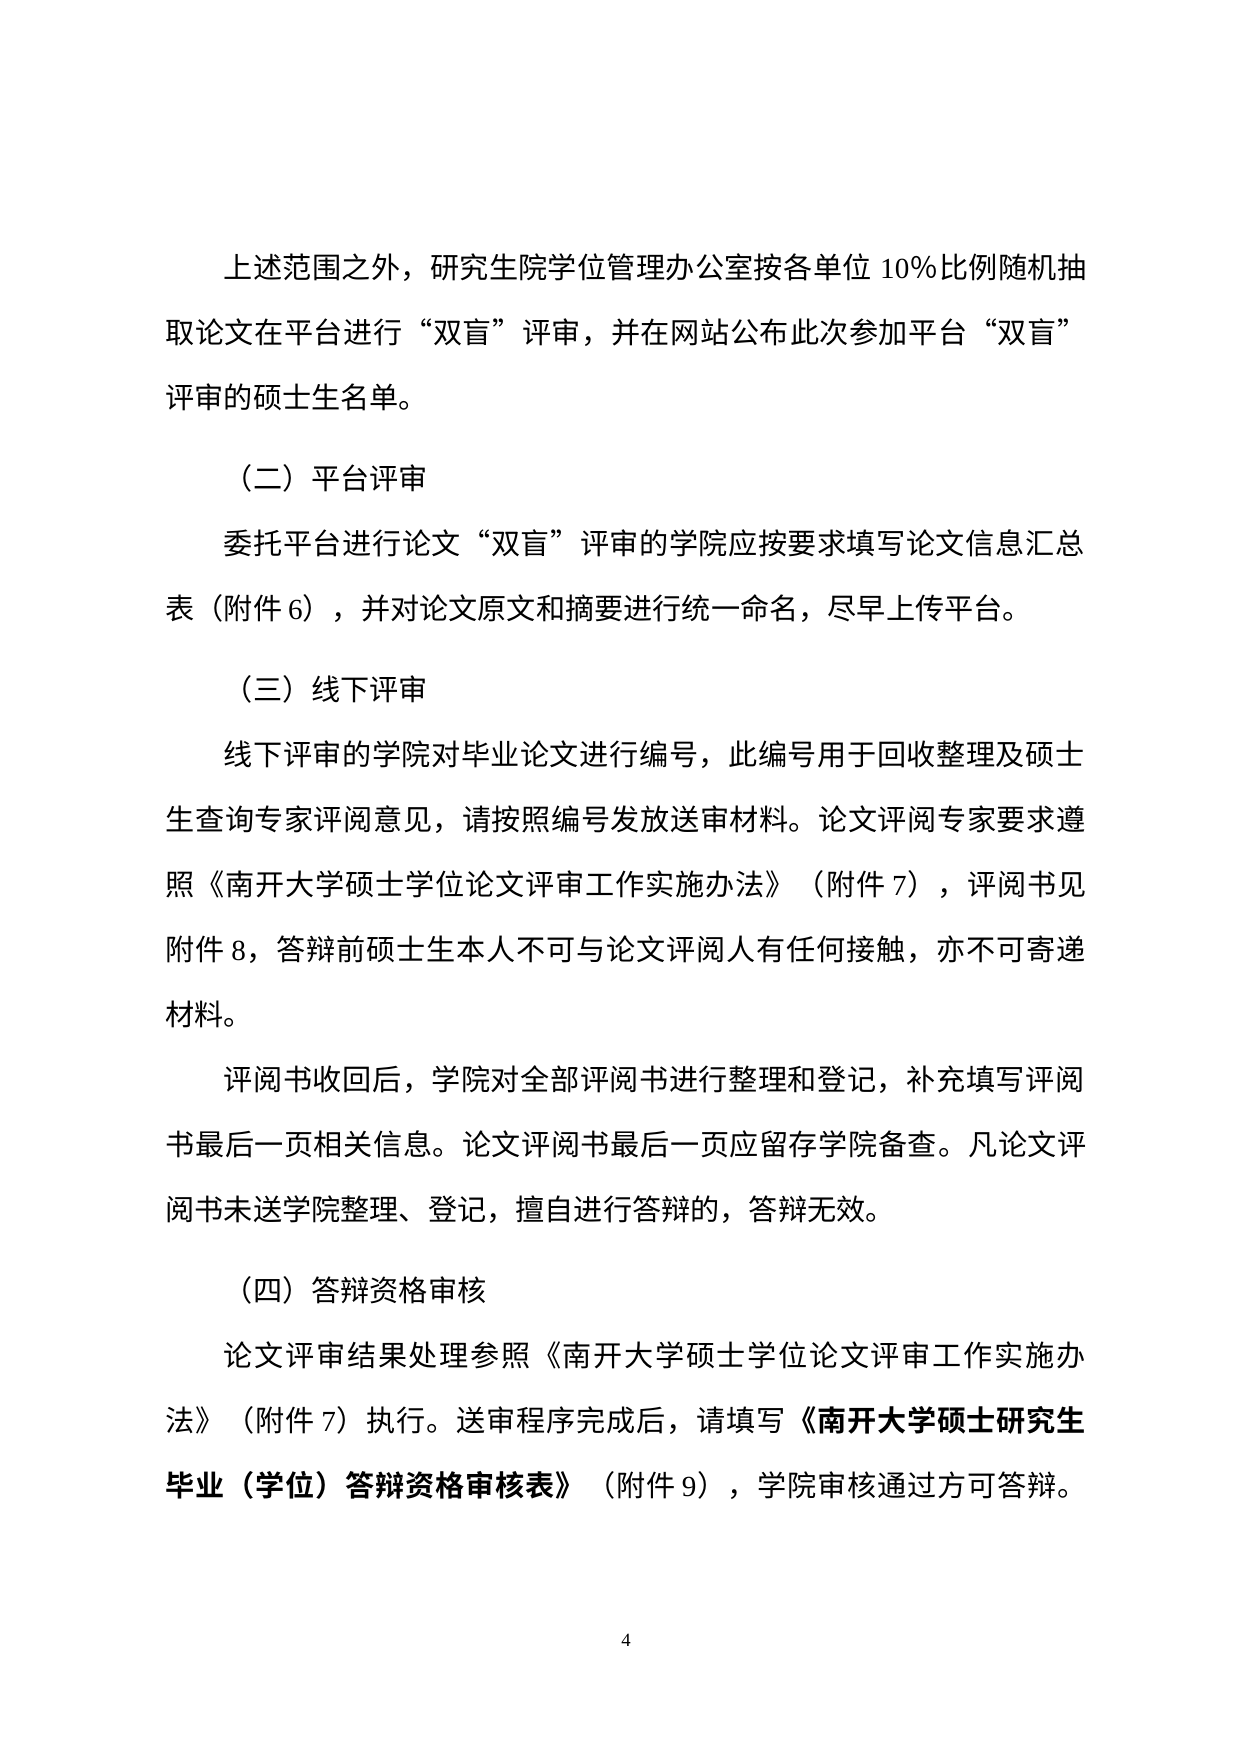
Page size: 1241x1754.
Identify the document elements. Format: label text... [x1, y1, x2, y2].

text 线下评审的学院对毕业论文进行编号，此编号用于回收整理及硕士生查询专家评阅意见，请按照编号发放送审材料。论文评阅专家要求遵照《南开大学硕士学位论文评审工作实施办法》（附件7），评阅书见附件8，答辩前硕士生本人不可与论文评阅人有任何接触，亦不可寄递材料。 [165, 720, 1087, 1045]
text 委托平台进行论文“双盲”评审的学院应按要求填写论文信息汇总表（附件6），并对论文原文和摘要进行统一命名，尽早上传平台。 [165, 509, 1087, 639]
subtitle （三）线下评审 [165, 655, 1087, 720]
subtitle （四）答辩资格审核 [165, 1257, 1087, 1322]
text 评阅书收回后，学院对全部评阅书进行整理和登记，补充填写评阅书最后一页相关信息。论文评阅书最后一页应留存学院备查。凡论文评阅书未送学院整理、登记，擅自进行答辩的，答辩无效。 [165, 1045, 1087, 1240]
text 上述范围之外，研究生院学位管理办公室按各单位10％比例随机抽取论文在平台进行“双盲”评审，并在网站公布此次参加平台“双盲”评审的硕士生名单。 [165, 233, 1087, 428]
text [165, 1322, 1087, 1517]
subtitle （二）平台评审 [165, 444, 1087, 509]
